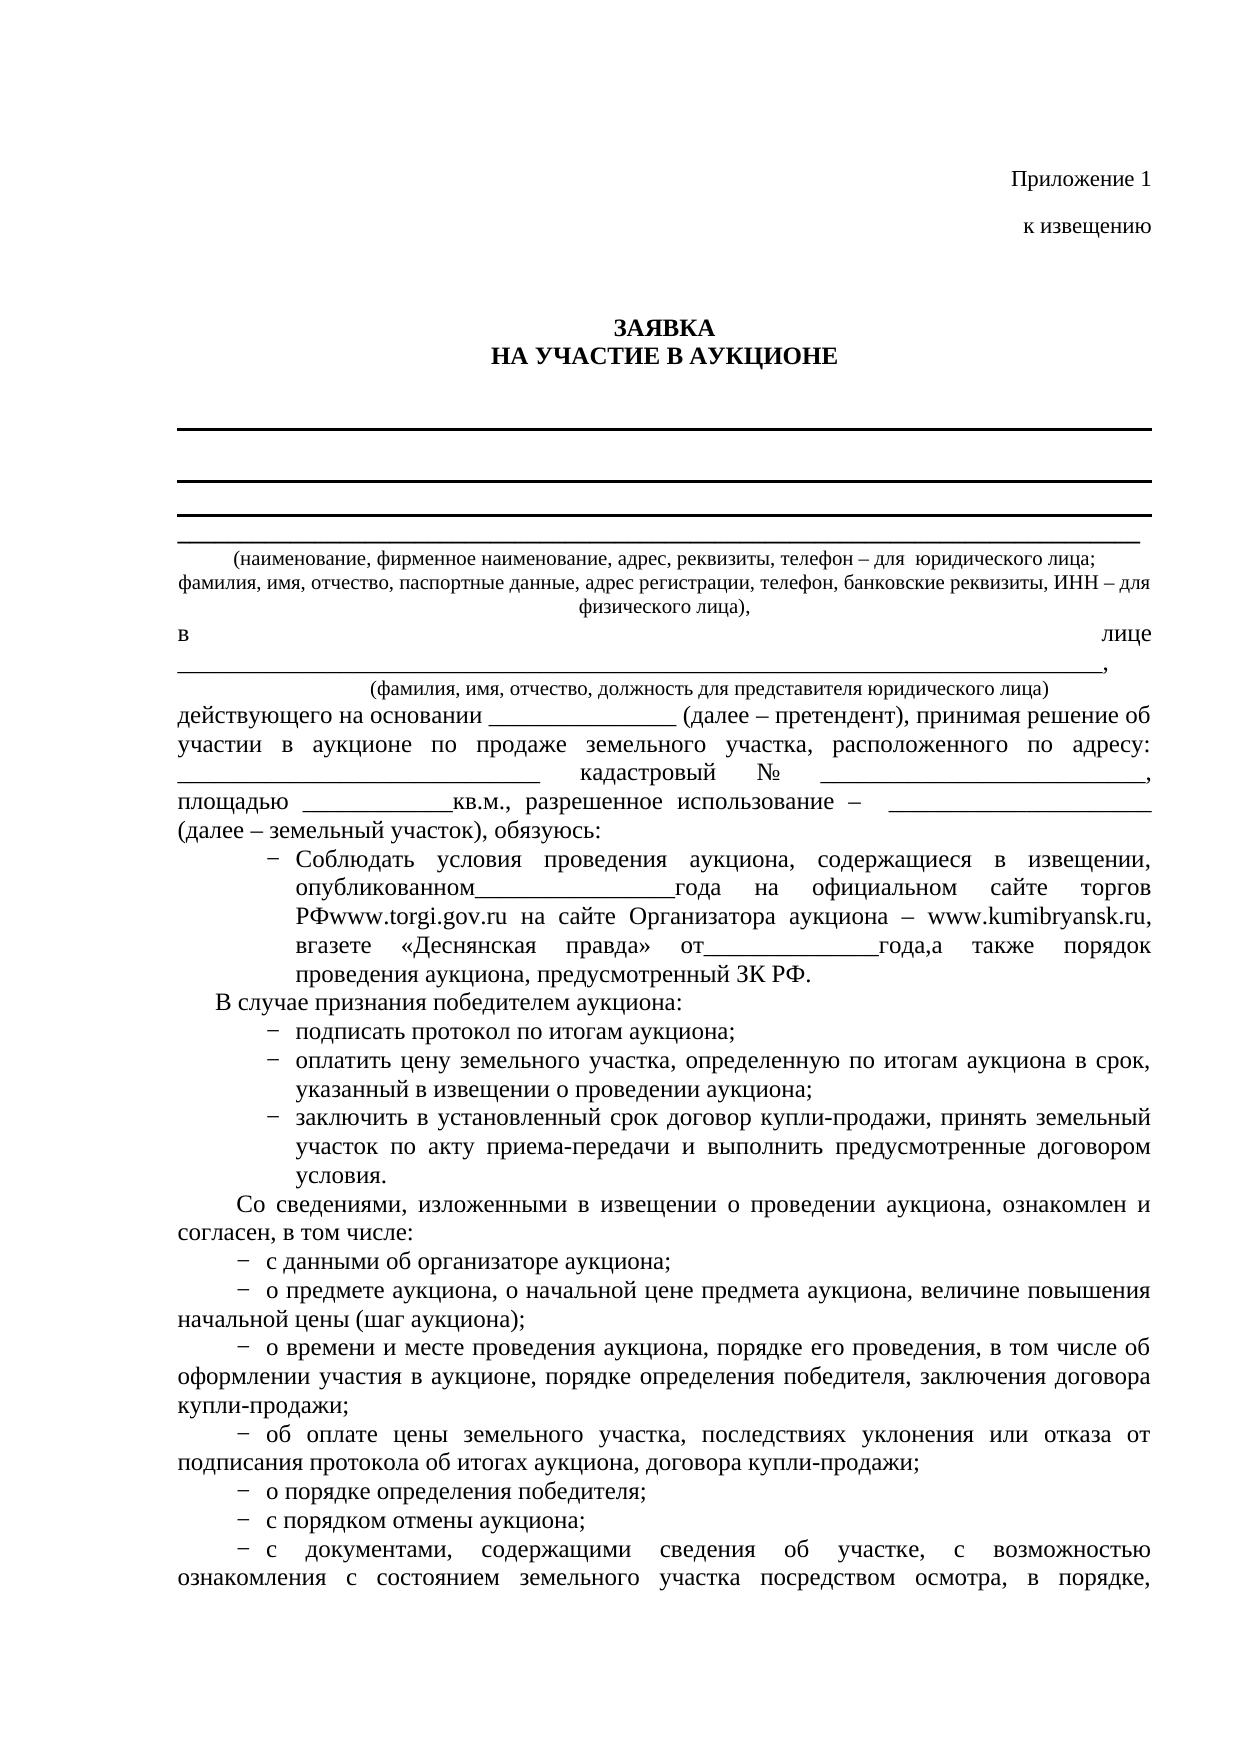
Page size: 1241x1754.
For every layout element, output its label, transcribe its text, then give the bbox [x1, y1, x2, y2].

text (фамилия, имя, отчество, должность для представителя юридического лица) [177, 676, 1152, 700]
list с данными об организаторе аукциона; [177, 1246, 1152, 1275]
list о времени и месте проведения аукциона, порядке его проведения, в том числе об оформлении участия в аукционе, порядке определения победителя, заключения договора купли-продажи; [177, 1332, 1152, 1419]
text к извещению [177, 212, 1152, 239]
list о предмете аукциона, о начальной цене предмета аукциона, величине повышения начальной цены (шаг аукциона); [177, 1275, 1152, 1332]
text Приложение 1 [177, 165, 1152, 192]
text В случае признания победителем аукциона: [215, 987, 1152, 1016]
list заключить в установленный срок договор купли-продажи, принять земельный участок по акту приема-передачи и выполнить предусмотренные договором условия. [266, 1102, 1152, 1189]
text Со сведениями, изложенными в извещении о проведении аукциона, ознакомлен и согласен, в том числе: [177, 1189, 1152, 1246]
list о порядке определения победителя; [177, 1476, 1152, 1505]
text действующего на основании _______________ (далее – претендент), принимая решение об участии в аукционе по продаже земельного участка, расположенного по адресу: _____________________________ кадастровый № __________________________, площадью ____________кв.м., разрешенное использование – _____________________ (далее – земельный участок), обязуюсь: [177, 700, 1152, 844]
text фамилия, имя, отчество, паспортные данные, адрес регистрации, телефон, банковские реквизиты, ИНН – для физического лица), [177, 570, 1152, 618]
list оплатить цену земельного участка, определенную по итогам аукциона в срок, указанный в извещении о проведении аукциона; [266, 1045, 1152, 1102]
text (наименование, фирменное наименование, адрес, реквизиты, телефон – для юридического лица; [177, 546, 1152, 570]
text в лице __________________________________________________________________________, [177, 618, 1152, 676]
list Соблюдать условия проведения аукциона, содержащиеся в извещении, опубликованном________________года на официальном сайте торгов РФwww.torgi.gov.ru на сайте Организатора аукциона – www.kumibryansk.ru, вгазете «Деснянская правда» от______________года,а также порядок проведения аукциона, предусмотренный ЗК РФ. [266, 844, 1152, 987]
text ЗАЯВКА [177, 313, 1152, 341]
text НА УЧАСТИЕ В АУКЦИОНЕ [177, 341, 1152, 370]
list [177, 1534, 1152, 1591]
list с порядком отмены аукциона; [177, 1505, 1152, 1534]
list об оплате цены земельного участка, последствиях уклонения или отказа от подписания протокола об итогах аукциона, договора купли-продажи; [177, 1419, 1152, 1476]
list подписать протокол по итогам аукциона; [266, 1016, 1152, 1045]
text _____________________________________________________________________________ [177, 517, 1152, 546]
